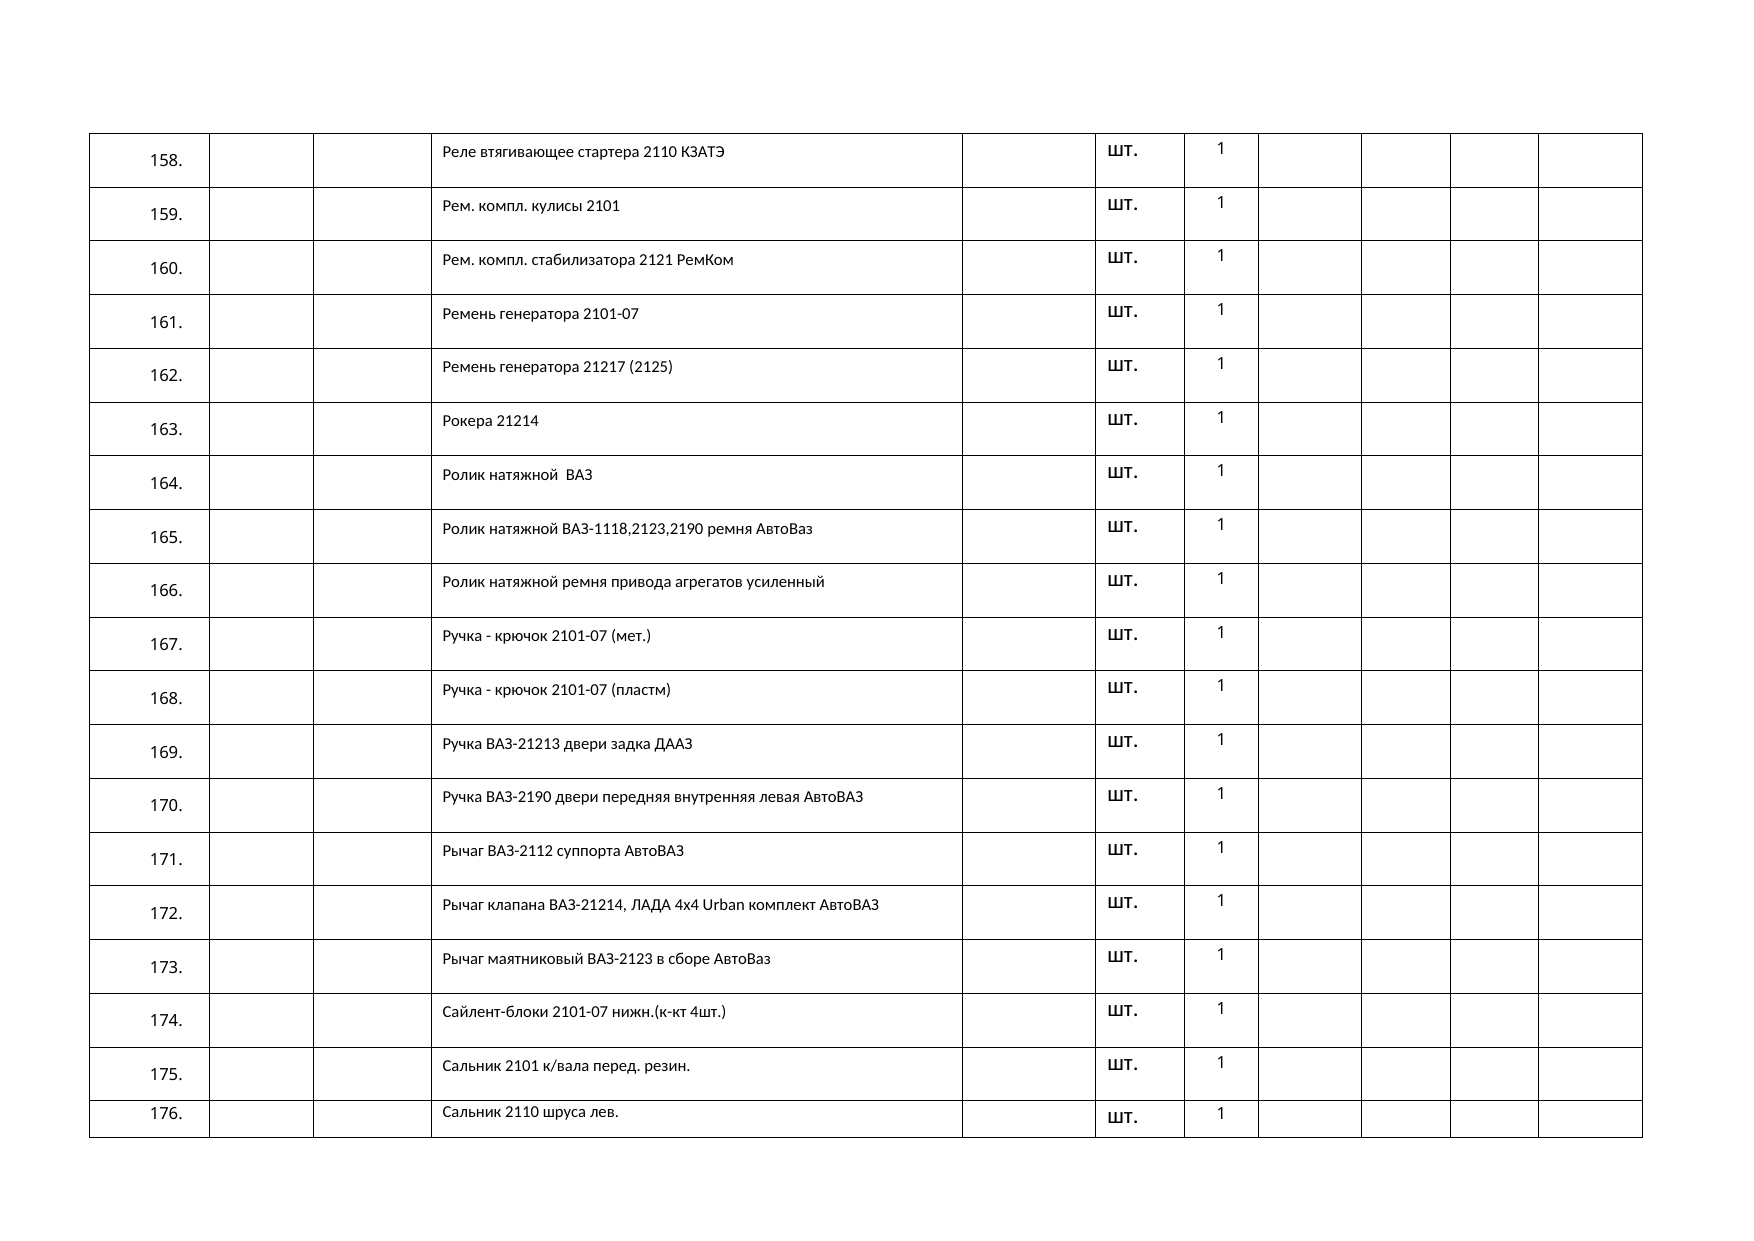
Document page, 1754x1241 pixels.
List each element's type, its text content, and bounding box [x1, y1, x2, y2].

table_cell шт. [1096, 1101, 1184, 1137]
table_cell Ручка ВАЗ-2190 двери передняя внутренняя левая АвтоВАЗ [432, 779, 962, 832]
table_cell [1539, 564, 1642, 617]
table_cell 1 [1185, 886, 1258, 939]
table_cell [210, 779, 313, 832]
table_cell шт. [1096, 403, 1184, 455]
table_cell [90, 510, 209, 563]
table_cell [210, 1101, 313, 1137]
table_cell [210, 618, 313, 670]
table_cell шт. [1096, 456, 1184, 509]
table_cell [1259, 671, 1361, 724]
table_cell шт. [1096, 671, 1184, 724]
table_cell [90, 833, 209, 885]
table_cell [963, 510, 1095, 563]
table_cell Рем. компл. кулисы 2101 [432, 188, 962, 240]
table_cell Рычаг маятниковый ВАЗ-2123 в сборе АвтоВаз [432, 940, 962, 993]
table_cell [210, 940, 313, 993]
table_cell шт. [1096, 779, 1184, 832]
table_cell Ролик натяжной ВАЗ [432, 456, 962, 509]
table_cell [1362, 349, 1450, 402]
table_cell Сальник 2101 к/вала перед. резин. [432, 1048, 962, 1100]
table_cell шт. [1096, 510, 1184, 563]
table_cell [1362, 295, 1450, 348]
table_cell [210, 134, 313, 187]
table_cell Рем. компл. стабилизатора 2121 РемКом [432, 241, 962, 294]
table_cell [210, 295, 313, 348]
table_cell [314, 295, 431, 348]
table_cell [1451, 510, 1538, 563]
table_cell [1362, 725, 1450, 778]
table_cell 1 [1185, 295, 1258, 348]
table_cell [1362, 779, 1450, 832]
table_cell 1 [1185, 188, 1258, 240]
table_cell шт. [1096, 833, 1184, 885]
table_cell [1539, 671, 1642, 724]
table_cell [90, 134, 209, 187]
table_cell шт. [1096, 349, 1184, 402]
table_cell шт. [1096, 1048, 1184, 1100]
table_cell [1362, 134, 1450, 187]
table_cell [1539, 779, 1642, 832]
table_cell [1259, 994, 1361, 1047]
table_cell [1539, 349, 1642, 402]
table_cell [314, 241, 431, 294]
table_cell [1451, 671, 1538, 724]
table_cell 1 [1185, 1101, 1258, 1137]
table_cell [314, 725, 431, 778]
table_cell [963, 1048, 1095, 1100]
table_cell [1539, 994, 1642, 1047]
table_cell [314, 994, 431, 1047]
table_cell шт. [1096, 994, 1184, 1047]
table_cell [90, 295, 209, 348]
table_cell [210, 188, 313, 240]
table_cell [314, 671, 431, 724]
table_cell 1 [1185, 671, 1258, 724]
table_cell Ручка - крючок 2101-07 (пластм) [432, 671, 962, 724]
table_cell [90, 779, 209, 832]
table_cell [314, 456, 431, 509]
table_cell Ремень генератора 21217 (2125) [432, 349, 962, 402]
table_cell [1259, 833, 1361, 885]
table_cell [210, 510, 313, 563]
table_cell [314, 940, 431, 993]
table_cell [1259, 349, 1361, 402]
table_cell Сайлент-блоки 2101-07 нижн.(к-кт 4шт.) [432, 994, 962, 1047]
table_cell [1539, 1048, 1642, 1100]
table_cell [1451, 241, 1538, 294]
table_cell [963, 618, 1095, 670]
table_cell [1259, 456, 1361, 509]
table_cell [90, 671, 209, 724]
table_cell [1539, 833, 1642, 885]
table_cell [1451, 725, 1538, 778]
table_cell [963, 241, 1095, 294]
table_cell [1259, 295, 1361, 348]
table_cell [1539, 510, 1642, 563]
table_cell Ролик натяжной ВАЗ-1118,2123,2190 ремня АвтоВаз [432, 510, 962, 563]
table_cell 1 [1185, 833, 1258, 885]
table_cell [963, 994, 1095, 1047]
table_cell [90, 725, 209, 778]
table_cell [210, 349, 313, 402]
table_cell [210, 456, 313, 509]
table_cell [1362, 994, 1450, 1047]
table_cell [90, 188, 209, 240]
table_cell [1259, 188, 1361, 240]
table_cell [1451, 456, 1538, 509]
table_cell 1 [1185, 564, 1258, 617]
table_cell [90, 1101, 209, 1137]
table_cell Рокера 21214 [432, 403, 962, 455]
table_cell [90, 1048, 209, 1100]
table_cell [963, 886, 1095, 939]
table_cell 1 [1185, 134, 1258, 187]
table_cell [1362, 671, 1450, 724]
table_cell [963, 295, 1095, 348]
table_cell [1362, 940, 1450, 993]
table_cell [1362, 564, 1450, 617]
table_cell 1 [1185, 725, 1258, 778]
table_cell [314, 564, 431, 617]
table_cell [963, 671, 1095, 724]
table_cell шт. [1096, 886, 1184, 939]
table_cell [1539, 886, 1642, 939]
table_cell [210, 564, 313, 617]
table_cell [1362, 1101, 1450, 1137]
table_cell [1259, 134, 1361, 187]
table_cell [90, 940, 209, 993]
table_cell [314, 188, 431, 240]
table_cell [1259, 403, 1361, 455]
table_cell 1 [1185, 994, 1258, 1047]
table_cell [1539, 618, 1642, 670]
table_cell [1451, 349, 1538, 402]
table_cell [1362, 886, 1450, 939]
table_cell [1362, 510, 1450, 563]
table_cell шт. [1096, 940, 1184, 993]
table_cell [1451, 295, 1538, 348]
table_cell Рычаг ВАЗ-2112 суппорта АвтоВАЗ [432, 833, 962, 885]
table_cell [1362, 241, 1450, 294]
table_cell [1259, 1048, 1361, 1100]
table_cell [210, 886, 313, 939]
table_cell [1362, 1048, 1450, 1100]
table_cell [1451, 188, 1538, 240]
table_cell [1259, 940, 1361, 993]
table_cell [1451, 403, 1538, 455]
table_cell [1539, 1101, 1642, 1137]
table_cell [1259, 241, 1361, 294]
table_cell шт. [1096, 241, 1184, 294]
table_cell [963, 456, 1095, 509]
table_cell [1451, 779, 1538, 832]
table_cell шт. [1096, 134, 1184, 187]
table_cell [1451, 1101, 1538, 1137]
table_cell шт. [1096, 295, 1184, 348]
table_cell 1 [1185, 1048, 1258, 1100]
table_cell [1539, 134, 1642, 187]
table_cell [963, 1101, 1095, 1137]
table_cell [1539, 940, 1642, 993]
table_cell [1451, 940, 1538, 993]
table_cell [210, 403, 313, 455]
table_cell Ремень генератора 2101-07 [432, 295, 962, 348]
table_cell [210, 1048, 313, 1100]
table_cell [314, 618, 431, 670]
table_cell [1451, 1048, 1538, 1100]
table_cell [432, 1101, 962, 1137]
table_cell [1362, 833, 1450, 885]
table_cell [1539, 188, 1642, 240]
table_cell 1 [1185, 456, 1258, 509]
table_cell [90, 564, 209, 617]
table_cell [210, 833, 313, 885]
table_cell [314, 833, 431, 885]
table_cell [1451, 134, 1538, 187]
table_cell [314, 403, 431, 455]
table_cell [963, 940, 1095, 993]
table_cell [963, 188, 1095, 240]
table_cell [1451, 886, 1538, 939]
table_cell [1259, 618, 1361, 670]
table_cell [314, 779, 431, 832]
table_cell [1259, 564, 1361, 617]
table_cell [90, 618, 209, 670]
table_cell [963, 403, 1095, 455]
table_cell [1539, 456, 1642, 509]
table_cell [314, 1101, 431, 1137]
table_cell [1451, 564, 1538, 617]
table_cell [314, 510, 431, 563]
table_cell [1362, 456, 1450, 509]
table_cell шт. [1096, 725, 1184, 778]
table_cell [1362, 618, 1450, 670]
table_cell [963, 349, 1095, 402]
table_cell [210, 671, 313, 724]
table_cell Ручка ВАЗ-21213 двери задка ДААЗ [432, 725, 962, 778]
table_cell [314, 349, 431, 402]
table_cell [963, 134, 1095, 187]
table_cell [314, 1048, 431, 1100]
table_cell 1 [1185, 779, 1258, 832]
table_cell [1259, 779, 1361, 832]
table_cell 1 [1185, 940, 1258, 993]
table_cell [963, 725, 1095, 778]
table_cell шт. [1096, 188, 1184, 240]
table_cell [1451, 833, 1538, 885]
table_cell 1 [1185, 403, 1258, 455]
table_cell Ролик натяжной ремня привода агрегатов усиленный [432, 564, 962, 617]
table_cell [963, 833, 1095, 885]
table_cell [90, 456, 209, 509]
table_cell [90, 403, 209, 455]
table_cell [210, 241, 313, 294]
table_cell 1 [1185, 618, 1258, 670]
table_cell [1539, 295, 1642, 348]
table_cell [90, 349, 209, 402]
table_cell [314, 886, 431, 939]
table_cell 1 [1185, 349, 1258, 402]
table_cell [1259, 1101, 1361, 1137]
table_cell [90, 241, 209, 294]
table_cell Рычаг клапана ВАЗ-21214, ЛАДА 4х4 Urban комплект АвтоВАЗ [432, 886, 962, 939]
table_cell [210, 725, 313, 778]
table_cell [1259, 510, 1361, 563]
table_cell [963, 779, 1095, 832]
table_cell [1259, 725, 1361, 778]
table_cell [1362, 188, 1450, 240]
table_cell Реле втягивающее стартера 2110 КЗАТЭ [432, 134, 962, 187]
table_cell [1451, 994, 1538, 1047]
table_cell [1451, 618, 1538, 670]
table_cell шт. [1096, 564, 1184, 617]
table_cell шт. [1096, 618, 1184, 670]
table_cell [314, 134, 431, 187]
table_cell 1 [1185, 241, 1258, 294]
table_cell [1259, 886, 1361, 939]
table_cell [963, 564, 1095, 617]
table_cell Ручка - крючок 2101-07 (мет.) [432, 618, 962, 670]
table_cell [210, 994, 313, 1047]
table_cell [90, 886, 209, 939]
table_cell [90, 994, 209, 1047]
table_cell 1 [1185, 510, 1258, 563]
table_cell [1362, 403, 1450, 455]
table_cell [1539, 403, 1642, 455]
table_cell [1539, 241, 1642, 294]
table_cell [1539, 725, 1642, 778]
